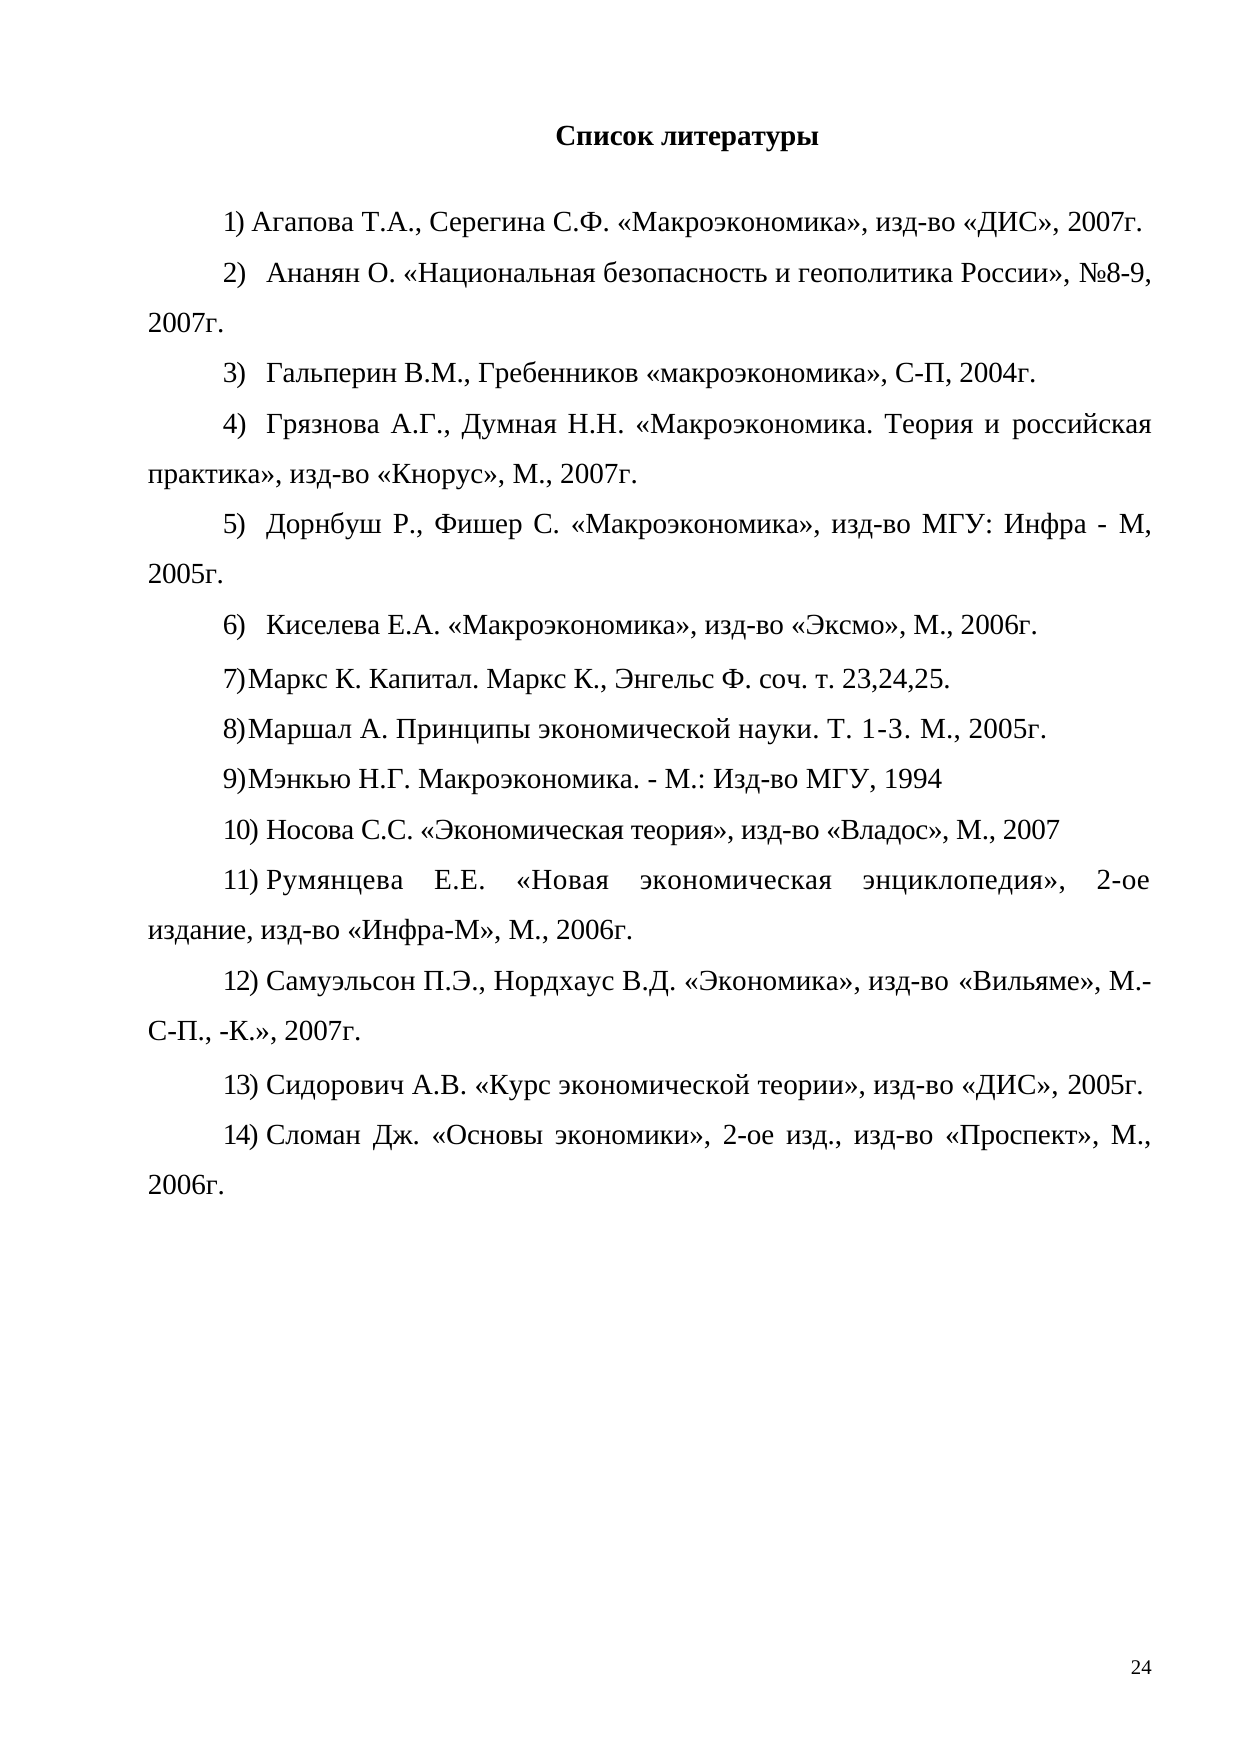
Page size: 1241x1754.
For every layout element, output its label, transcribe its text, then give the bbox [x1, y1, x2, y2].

list Сломан Дж. «Основы экономики», 2-ое изд., изд-во «Проспект», М., 2006г. [148, 1117, 1152, 1201]
list Самуэльсон П.Э., Нордхаус В.Д. «Экономика», изд-во «Вильяме», М.-С-П., -К.», 2007г. [148, 963, 1152, 1047]
list Грязнова А.Г., Думная Н.Н. «Макроэкономика. Теория и российская практика», изд-во «Кнорус», М., 2007г. [148, 406, 1152, 489]
list Маркс К. Капитал. Маркс К., Энгельс Ф. соч. т. 23,24,25. [148, 661, 1152, 694]
list Гальперин В.М., Гребенников «макроэкономика», С-П, 2004г. [148, 355, 1152, 389]
list Ананян О. «Национальная безопасность и геополитика России», №8-9, 2007г. [148, 255, 1152, 339]
list Сидорович А.В. «Курс экономической теории», изд-во «ДИС», 2005г. [148, 1067, 1152, 1100]
list Дорнбуш Р., Фишер С. «Макроэкономика», изд-во МГУ: Инфра - М, 2005г. [148, 506, 1152, 590]
list Маршал А. Принципы экономической науки. Т. 1-3. М., 2005г. [148, 711, 1152, 745]
list Агапова Т.А., Серегина С.Ф. «Макроэкономика», изд-во «ДИС», 2007г. [148, 204, 1152, 238]
list Румянцева Е.Е. «Новая экономическая энциклопедия», 2-ое издание, изд-во «Инфра-М», М., 2006г. [148, 862, 1152, 946]
list Киселева Е.А. «Макроэкономика», изд-во «Эксмо», М., 2006г. [148, 607, 1152, 641]
text 10) Носова С.С. «Экономическая теория», изд-во «Владос», М., 2007 [148, 812, 1152, 845]
text Список литературы [148, 118, 1152, 152]
list Мэнкью Н.Г. Макроэкономика. - М.: Изд-во МГУ, 1994 [148, 761, 1152, 795]
